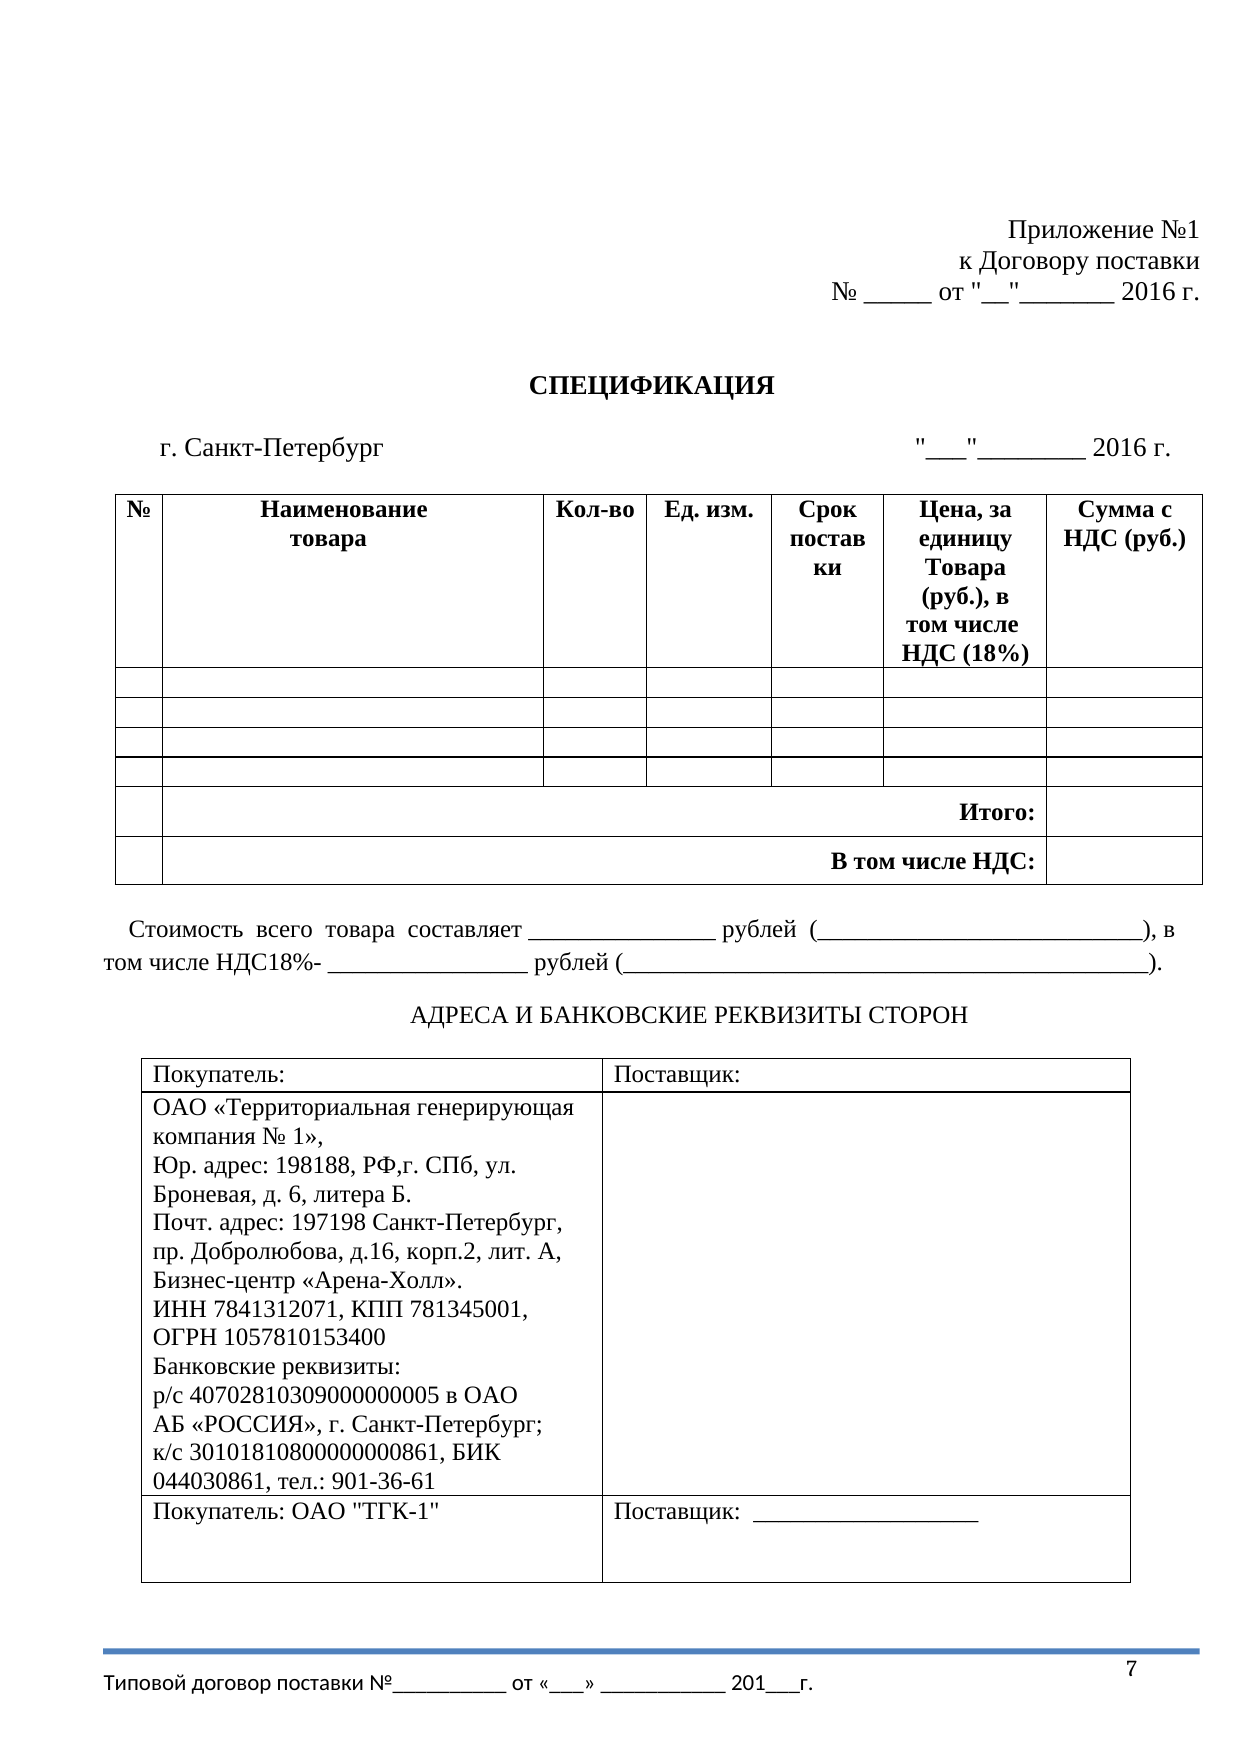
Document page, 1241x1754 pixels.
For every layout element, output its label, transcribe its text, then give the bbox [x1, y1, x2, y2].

table_cell [163, 728, 543, 756]
table_cell [116, 668, 162, 697]
table_header № [116, 495, 162, 667]
table_cell [884, 668, 1046, 697]
table_cell [116, 758, 162, 786]
table_cell [1047, 758, 1202, 786]
table_cell [1047, 837, 1202, 884]
table_cell [772, 758, 883, 786]
table_cell [116, 728, 162, 756]
table_cell [884, 728, 1046, 756]
text Приложение №1 [103, 213, 1200, 244]
table_cell ОАО «Территориальная генерирующая компания № 1», Юр. адрес: 198188, РФ,г. СПб, ул. Броневая, д. 6, литера Б. Почт. адрес: 197198 Санкт-Петербург, пр. Добролюбова, д.16, корп.2, лит. А, Бизнес-центр «Арена-Холл». ИНН 7841312071, КПП 781345001, ОГРН 1057810153400 Банковские реквизиты: р/с 40702810309000000005 в ОАО АБ «РОССИЯ», г. Санкт-Петербург; к/с 30101810800000000861, БИК 044030861, тел.: 901-36-61 [142, 1093, 602, 1495]
table_cell Итого: [163, 787, 1046, 836]
table_cell [116, 787, 162, 836]
table_header Покупатель: [142, 1059, 602, 1091]
table_cell [544, 668, 646, 697]
table_cell [163, 668, 543, 697]
table_cell [772, 668, 883, 697]
table_cell [1047, 728, 1202, 756]
table_header Сумма c НДС (руб.) [1047, 495, 1202, 667]
text СПЕЦИФИКАЦИЯ [103, 369, 1200, 400]
table_cell [647, 728, 771, 756]
table_header Наименование товара [163, 495, 543, 667]
table_header Поставщик: [603, 1059, 1130, 1091]
table_cell [884, 758, 1046, 786]
table_cell [544, 698, 646, 727]
table_cell [163, 698, 543, 727]
table_header Цена, за единицу Товара (руб.), в том числе НДС (18%) [884, 495, 1046, 667]
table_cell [142, 1496, 602, 1582]
table_cell [163, 758, 543, 786]
table_cell [647, 758, 771, 786]
text Стоимость всего товара составляет _______________ рублей (__________________________), в том числе НДС18%- ________________ рублей (__________________________________________). [103, 914, 1200, 976]
table_cell В том числе НДС: [163, 837, 1046, 884]
text АДРЕСА И БАНКОВСКИЕ РЕКВИЗИТЫ СТОРОН [178, 1001, 1200, 1029]
text к Договору поставки [103, 244, 1200, 276]
table_cell [1047, 668, 1202, 697]
table_cell [884, 698, 1046, 727]
table_cell [116, 837, 162, 884]
table_cell [1047, 698, 1202, 727]
table_cell [116, 698, 162, 727]
table_cell [544, 728, 646, 756]
table_cell [647, 698, 771, 727]
table_cell [544, 758, 646, 786]
text № _____ от "__"_______ 2016 г. [103, 276, 1200, 307]
table_header Срок поставки [772, 495, 883, 667]
table_header Ед. изм. [647, 495, 771, 667]
table_cell [1047, 787, 1202, 836]
table_header Кол-во [544, 495, 646, 667]
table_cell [603, 1496, 1130, 1582]
table_cell [647, 668, 771, 697]
text г. Санкт-Петербург "___"________ 2016 г. [103, 431, 1200, 462]
table_cell [772, 728, 883, 756]
table_cell [772, 698, 883, 727]
table_cell [603, 1093, 1130, 1495]
